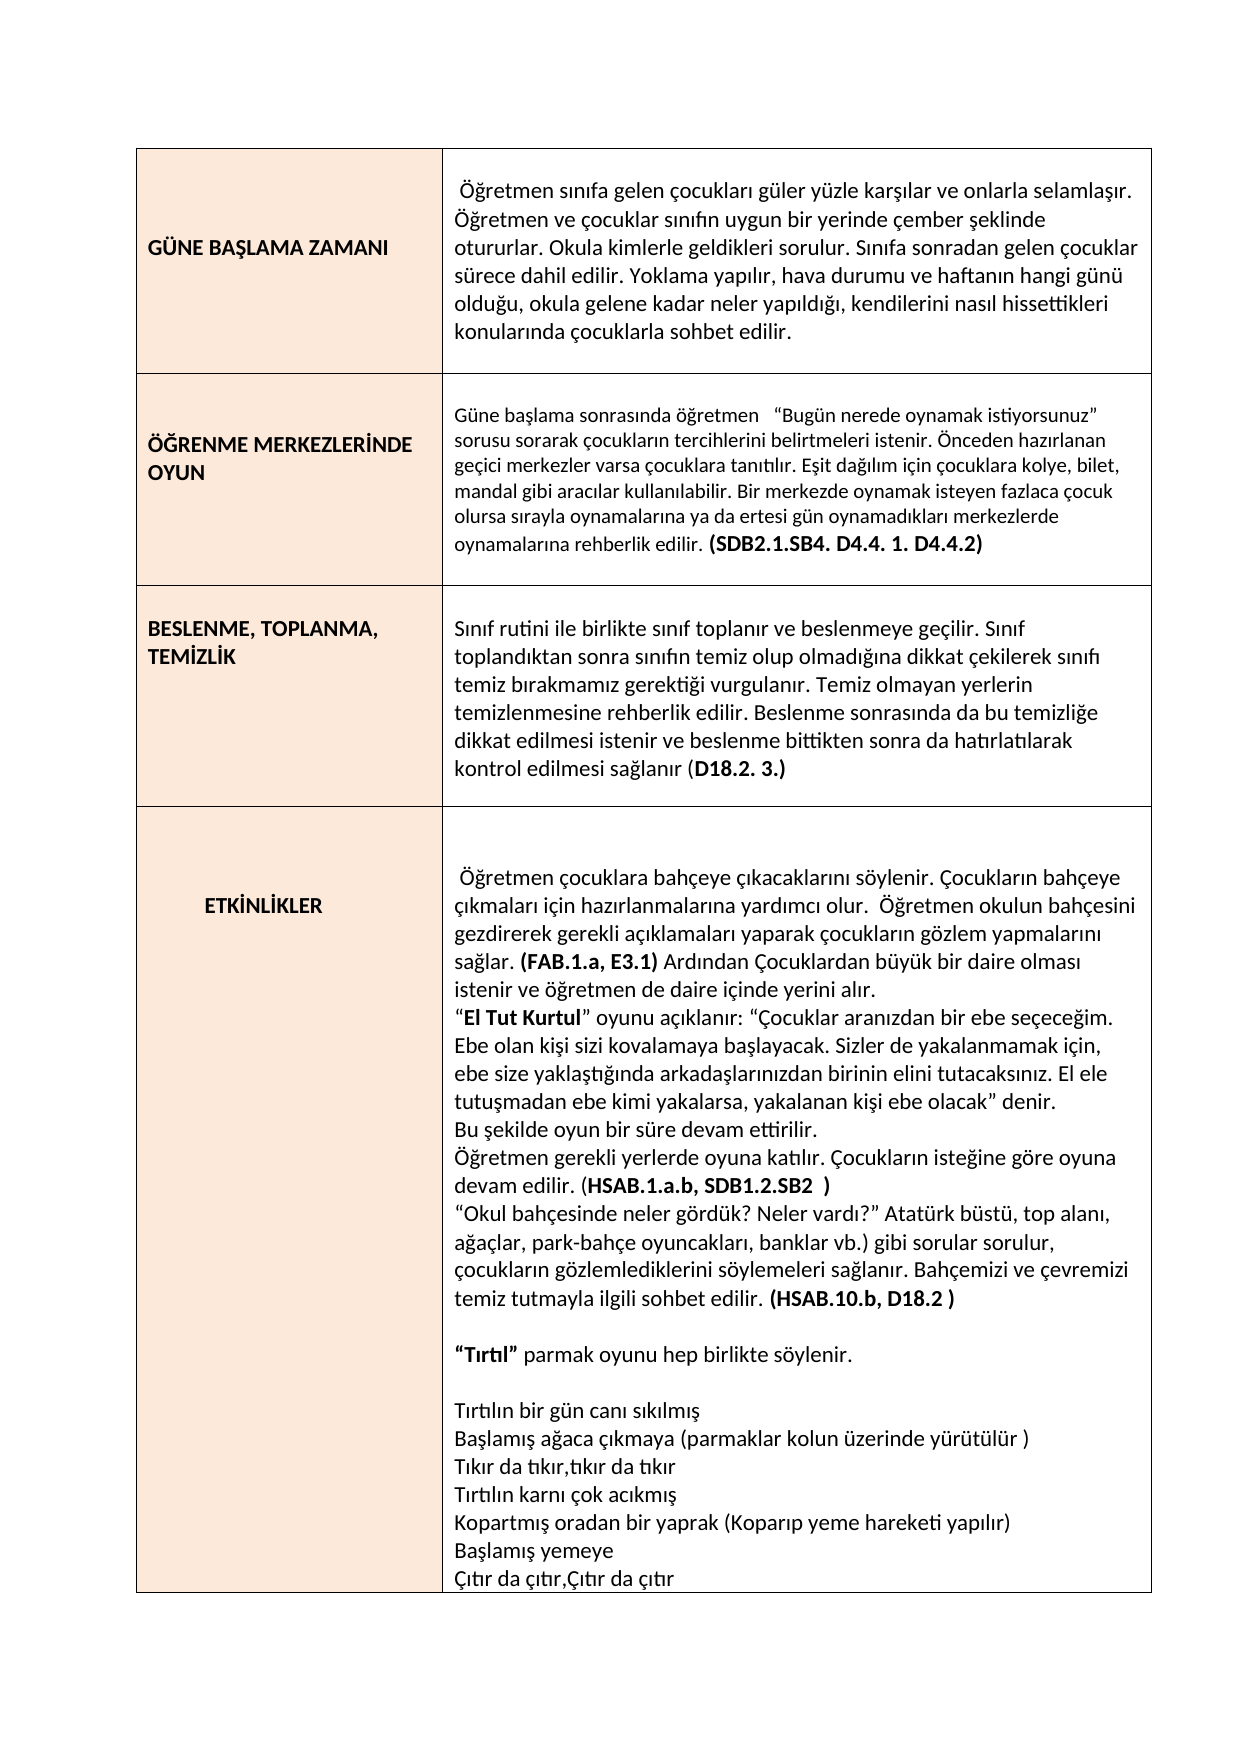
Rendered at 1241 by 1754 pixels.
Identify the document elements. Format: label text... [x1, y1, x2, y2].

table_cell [443, 807, 1151, 1592]
table_header Öğretmen sınıfa gelen çocukları güler yüzle karşılar ve onlarla selamlaşır. Öğretmen ve çocuklar sınıfın uygun bir yerinde çember şeklinde otururlar. Okula kimlerle geldikleri sorulur. Sınıfa sonradan gelen çocuklar sürece dahil edilir. Yoklama yapılır, hava durumu ve haftanın hangi günü olduğu, okula gelene kadar neler yapıldığı, kendilerini nasıl hissettikleri konularında çocuklarla sohbet edilir. [443, 149, 1151, 373]
table_cell ETKİNLİKLER [137, 807, 442, 1592]
table_cell Sınıf rutini ile birlikte sınıf toplanır ve beslenmeye geçilir. Sınıf toplandıktan sonra sınıfın temiz olup olmadığına dikkat çekilerek sınıfı temiz bırakmamız gerektiği vurgulanır. Temiz olmayan yerlerin temizlenmesine rehberlik edilir. Beslenme sonrasında da bu temizliğe dikkat edilmesi istenir ve beslenme bittikten sonra da hatırlatılarak kontrol edilmesi sağlanır (D18.2. 3.) [443, 586, 1151, 806]
table_cell Güne başlama sonrasında öğretmen “Bugün nerede oynamak istiyorsunuz” sorusu sorarak çocukların tercihlerini belirtmeleri istenir. Önceden hazırlanan geçici merkezler varsa çocuklara tanıtılır. Eşit dağılım için çocuklara kolye, bilet, mandal gibi aracılar kullanılabilir. Bir merkezde oynamak isteyen fazlaca çocuk olursa sırayla oynamalarına ya da ertesi gün oynamadıkları merkezlerde oynamalarına rehberlik edilir. (SDB2.1.SB4. D4.4. 1. D4.4.2) [443, 374, 1151, 585]
table_cell ÖĞRENME MERKEZLERİNDE OYUN [137, 374, 442, 585]
table_header GÜNE BAŞLAMA ZAMANI [137, 149, 442, 373]
table_cell BESLENME, TOPLANMA, TEMİZLİK [137, 586, 442, 806]
